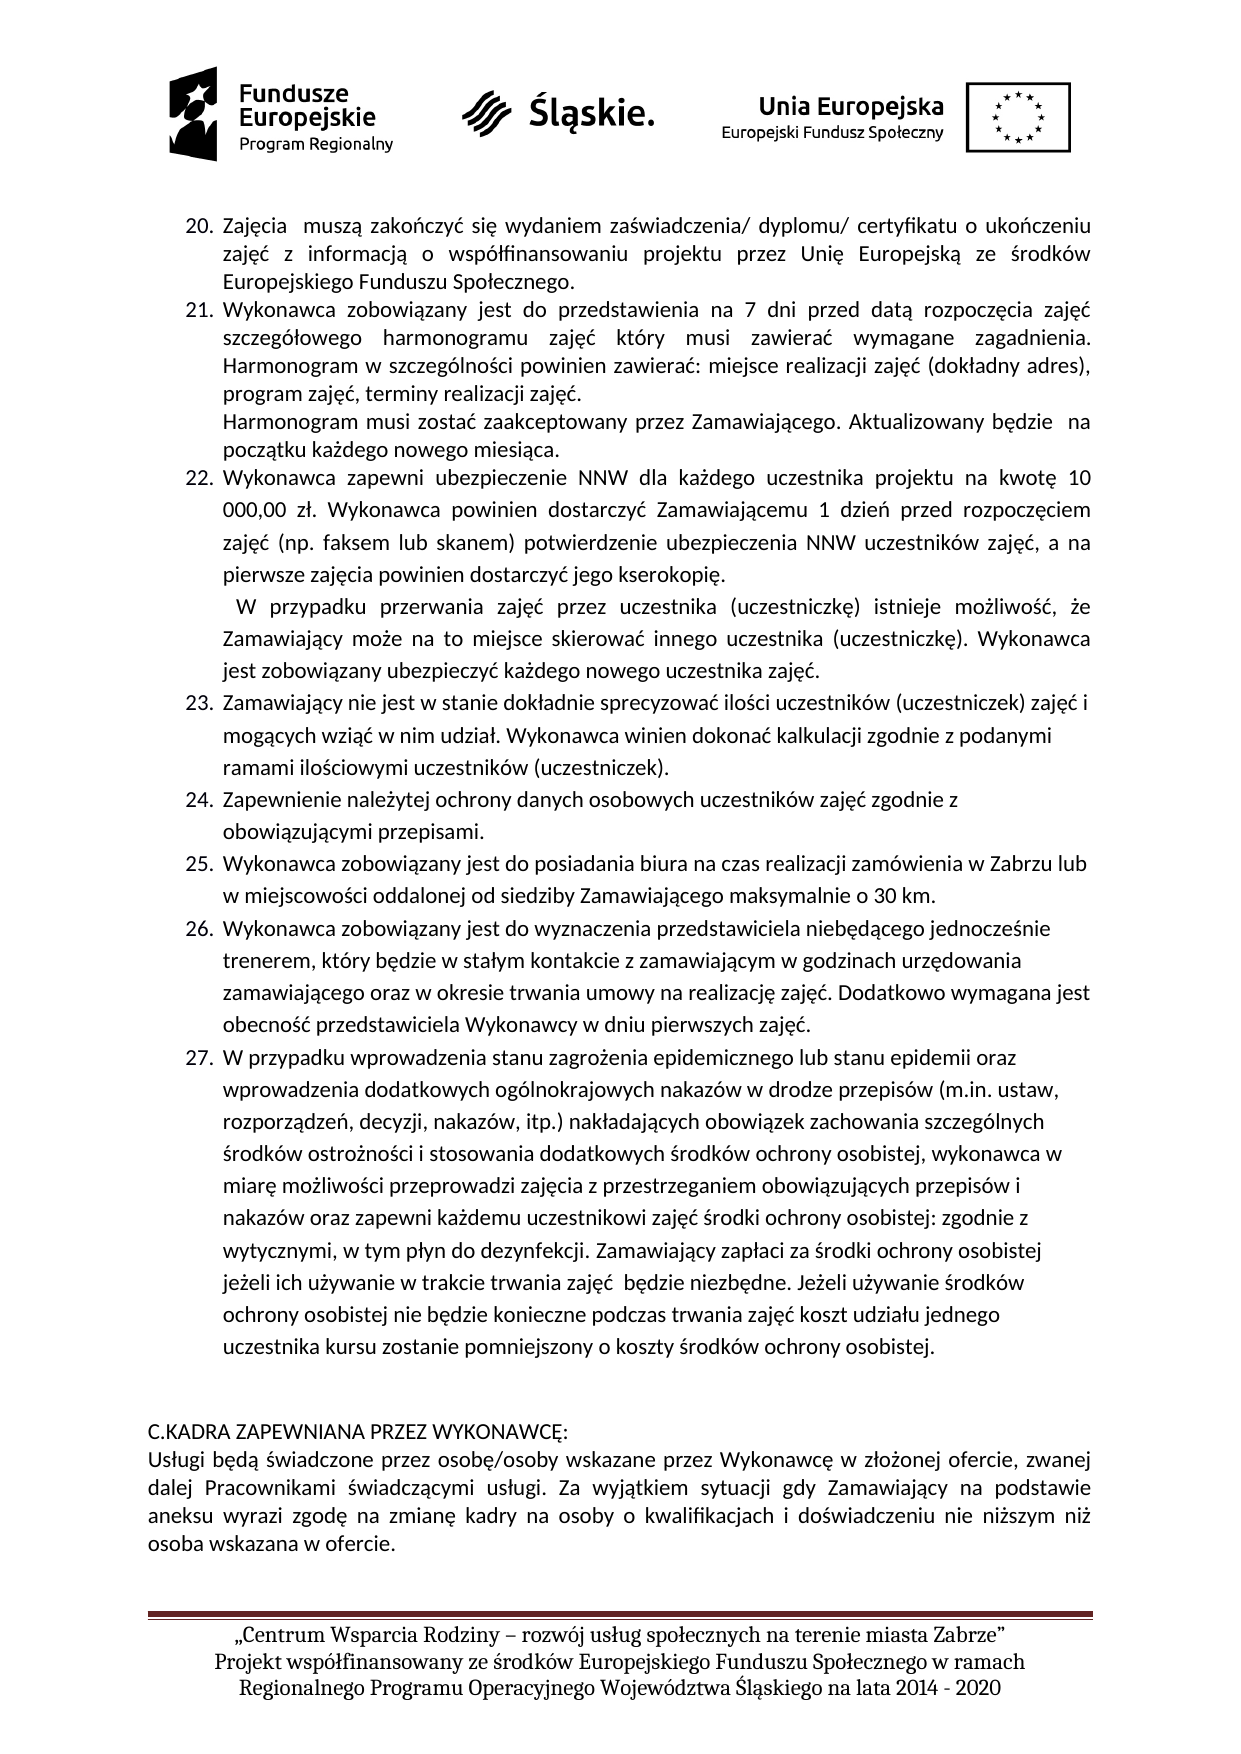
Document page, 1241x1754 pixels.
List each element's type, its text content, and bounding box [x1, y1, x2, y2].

list Zapewnienie należytej ochrony danych osobowych uczestników zajęć zgodnie z obowiązującymi przepisami. [185, 785, 1093, 845]
list Wykonawca zapewni ubezpieczenie NNW dla każdego uczestnika projektu na kwotę 10 000,00 zł. Wykonawca powinien dostarczyć Zamawiającemu 1 dzień przed rozpoczęciem zajęć (np. faksem lub skanem) potwierdzenie ubezpieczenia NNW uczestników zajęć, a na pierwsze zajęcia powinien dostarczyć jego kserokopię. [185, 463, 1093, 588]
list Wykonawca zobowiązany jest do przedstawienia na 7 dni przed datą rozpoczęcia zajęć szczegółowego harmonogramu zajęć który musi zawierać wymagane zagadnienia. Harmonogram w szczególności powinien zawierać: miejsce realizacji zajęć (dokładny adres), program zajęć, terminy realizacji zajęć. [185, 295, 1093, 407]
list Zajęcia muszą zakończyć się wydaniem zaświadczenia/ dyplomu/ certyfikatu o ukończeniu zajęć z informacją o współfinansowaniu projektu przez Unię Europejską ze środków Europejskiego Funduszu Społecznego. [185, 211, 1093, 295]
text Usługi będą świadczone przez osobę/osoby wskazane przez Wykonawcę w złożonej ofercie, zwanej dalej Pracownikami świadczącymi usługi. Za wyjątkiem sytuacji gdy Zamawiający na podstawie aneksu wyrazi zgodę na zmianę kadry na osoby o kwalifikacjach i doświadczeniu nie niższym niż osoba wskazana w ofercie. [148, 1446, 1093, 1558]
text C.KADRA ZAPEWNIANA PRZEZ WYKONAWCĘ: [148, 1417, 1093, 1446]
list W przypadku wprowadzenia stanu zagrożenia epidemicznego lub stanu epidemii oraz wprowadzenia dodatkowych ogólnokrajowych nakazów w drodze przepisów (m.in. ustaw, rozporządzeń, decyzji, nakazów, itp.) nakładających obowiązek zachowania szczególnych środków ostrożności i stosowania dodatkowych środków ochrony osobistej, wykonawca w miarę możliwości przeprowadzi zajęcia z przestrzeganiem obowiązujących przepisów i nakazów oraz zapewni każdemu uczestnikowi zajęć środki ochrony osobistej: zgodnie z wytycznymi, w tym płyn do dezynfekcji. Zamawiający zapłaci za środki ochrony osobistej jeżeli ich używanie w trakcie trwania zajęć będzie niezbędne. Jeżeli używanie środków ochrony osobistej nie będzie konieczne podczas trwania zajęć koszt udziału jednego uczestnika kursu zostanie pomniejszony o koszty środków ochrony osobistej. [185, 1043, 1093, 1360]
list W przypadku przerwania zajęć przez uczestnika (uczestniczkę) istnieje możliwość, że Zamawiający może na to miejsce skierować innego uczestnika (uczestniczkę). Wykonawca jest zobowiązany ubezpieczyć każdego nowego uczestnika zajęć. [223, 592, 1093, 684]
list Wykonawca zobowiązany jest do wyznaczenia przedstawiciela niebędącego jednocześnie trenerem, który będzie w stałym kontakcie z zamawiającym w godzinach urzędowania zamawiającego oraz w okresie trwania umowy na realizację zajęć. Dodatkowo wymagana jest obecność przedstawiciela Wykonawcy w dniu pierwszych zajęć. [185, 914, 1093, 1038]
list Wykonawca zobowiązany jest do posiadania biura na czas realizacji zamówienia w Zabrzu lub w miejscowości oddalonej od siedziby Zamawiającego maksymalnie o 30 km. [185, 849, 1093, 910]
list Zamawiający nie jest w stanie dokładnie sprecyzować ilości uczestników (uczestniczek) zajęć i mogących wziąć w nim udział. Wykonawca winien dokonać kalkulacji zgodnie z podanymi ramami ilościowymi uczestników (uczestniczek). [185, 688, 1093, 781]
list Harmonogram musi zostać zaakceptowany przez Zamawiającego. Aktualizowany będzie na początku każdego nowego miesiąca. [223, 407, 1093, 463]
picture [147, 44, 1093, 183]
